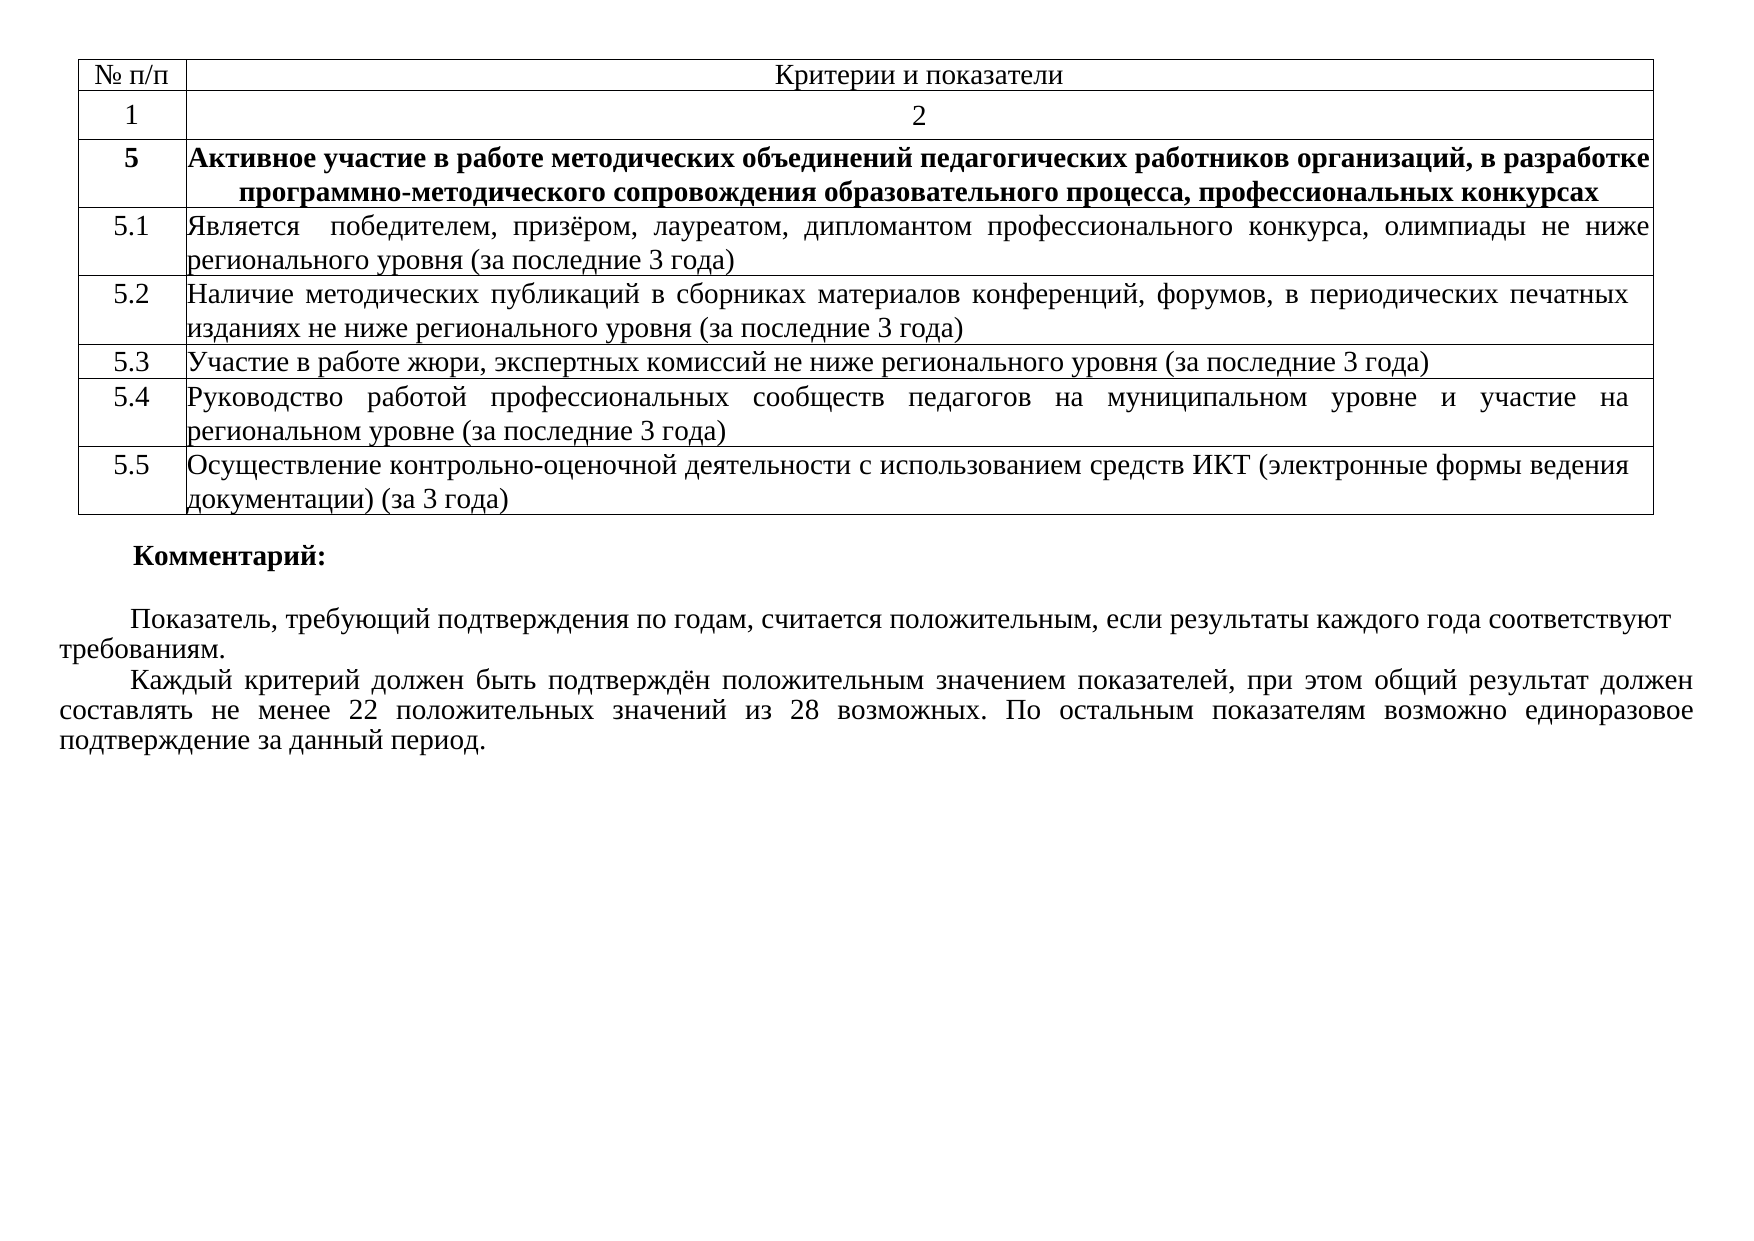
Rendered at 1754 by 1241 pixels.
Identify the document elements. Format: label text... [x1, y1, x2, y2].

table_cell 5.1 [79, 208, 186, 275]
table_header № п/п [79, 60, 186, 90]
table_cell 5.2 [79, 276, 186, 343]
text Каждый критерий должен быть подтверждён положительным значением показателей, при этом общий результат должен составлять не менее 22 положительных значений из 28 возможных. По остальным показателям возможно единоразовое подтверждение за данный период. [59, 665, 1695, 756]
table_cell Является победителем, призёром, лауреатом, дипломантом профессионального конкурса, олимпиады не ниже регионального уровня (за последние 3 года) [187, 208, 1653, 275]
table_cell Активное участие в работе методических объединений педагогических работников организаций, в разработке программно-методического сопровождения образовательного процесса, профессиональных конкурсах [187, 140, 1653, 207]
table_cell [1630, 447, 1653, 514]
table_header Критерии и показатели [187, 60, 1653, 90]
table_cell 5.4 [79, 379, 186, 446]
text Комментарий: [59, 541, 1695, 571]
table_cell 5.3 [79, 345, 186, 378]
text Показатель, требующий подтверждения по годам, считается положительным, если результаты каждого года соответствуют требованиям. [59, 605, 1695, 665]
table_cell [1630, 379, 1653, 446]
table_cell 5.5 [79, 447, 186, 514]
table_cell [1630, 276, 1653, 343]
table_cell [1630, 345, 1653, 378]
table_cell 5 [79, 140, 186, 207]
table_cell 2 [187, 91, 1653, 139]
table_cell 1 [79, 91, 186, 139]
